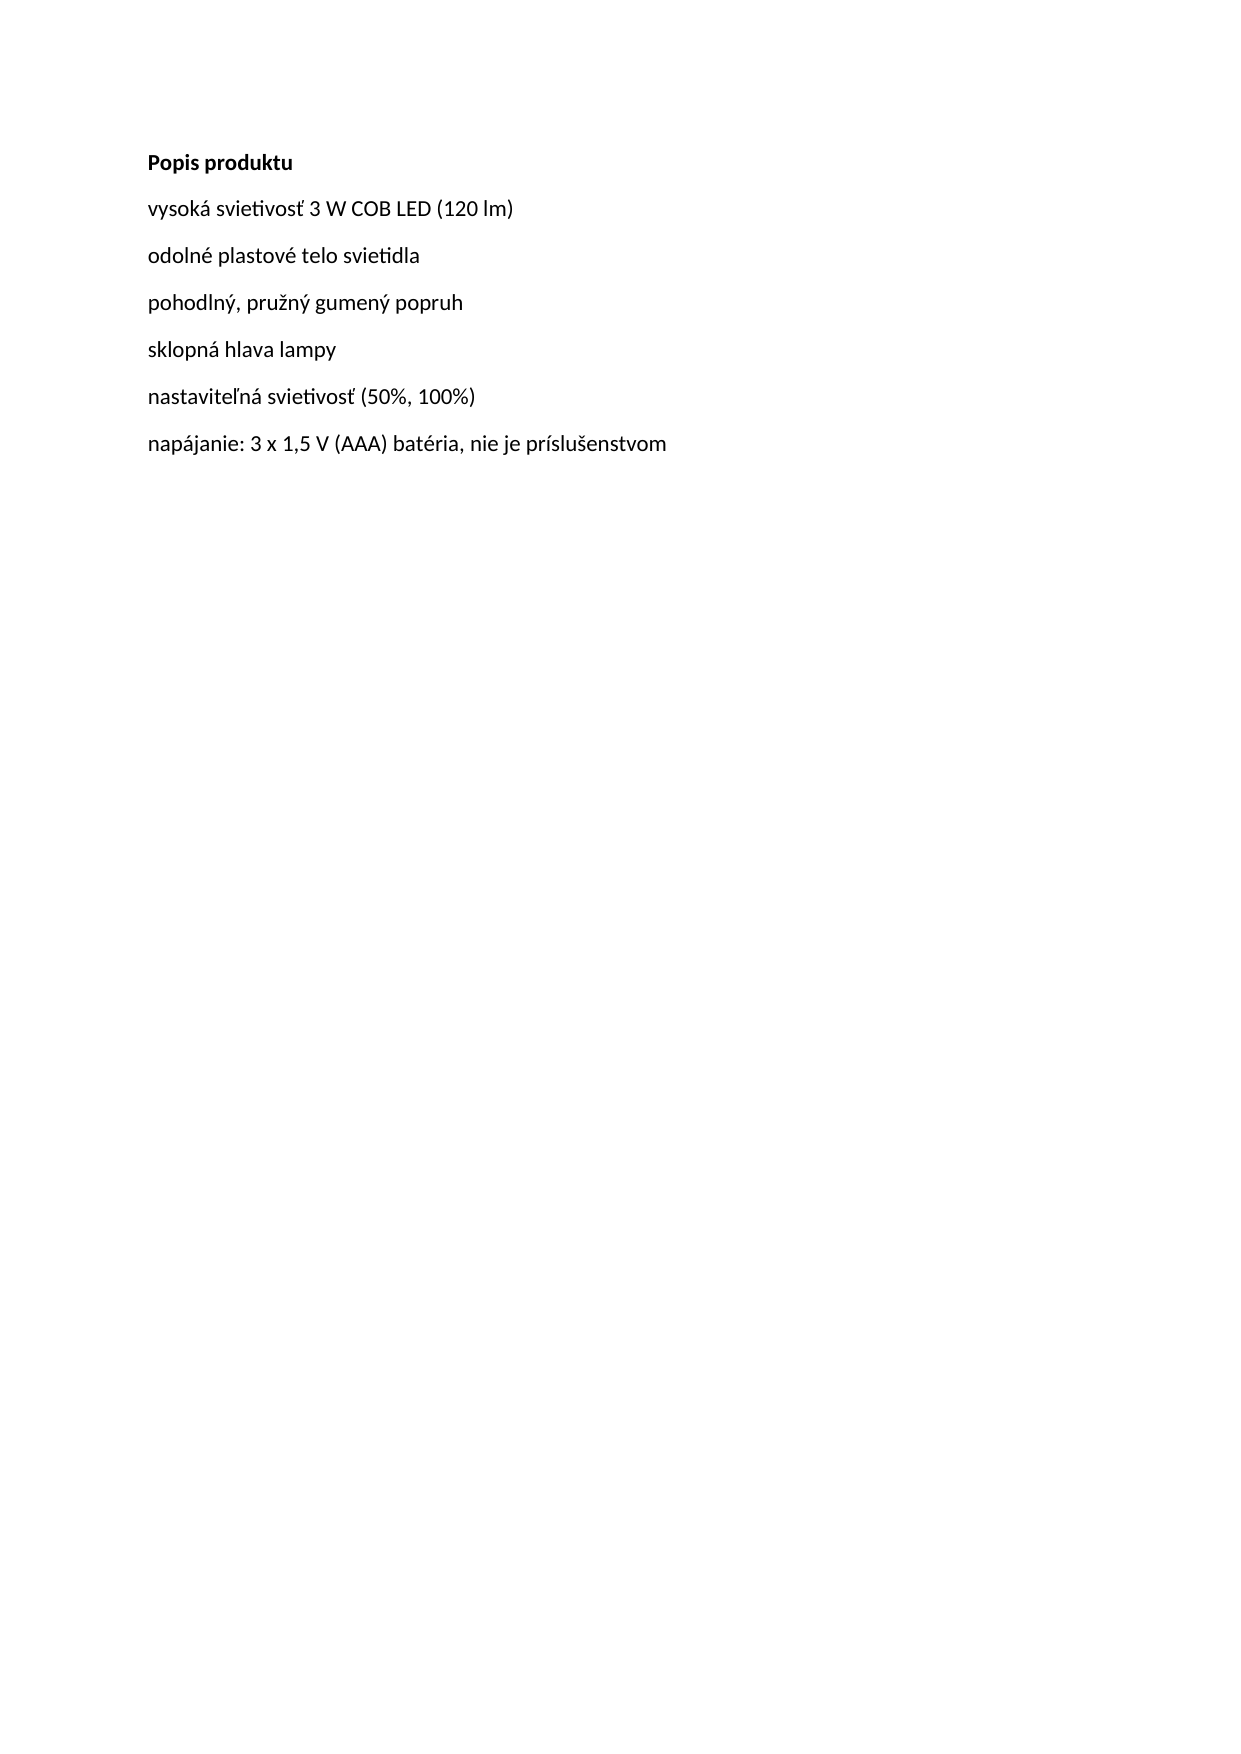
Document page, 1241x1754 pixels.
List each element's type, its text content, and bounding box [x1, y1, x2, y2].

text sklopná hlava lampy [148, 335, 1093, 363]
text nastaviteľná svietivosť (50%, 100%) [148, 382, 1093, 410]
text pohodlný, pružný gumený popruh [148, 288, 1093, 316]
text vysoká svietivosť 3 W COB LED (120 lm) [148, 194, 1093, 222]
text napájanie: 3 x 1,5 V (AAA) batéria, nie je príslušenstvom [148, 429, 1093, 457]
text odolné plastové telo svietidla [148, 241, 1093, 269]
text Popis produktu [148, 148, 1093, 176]
